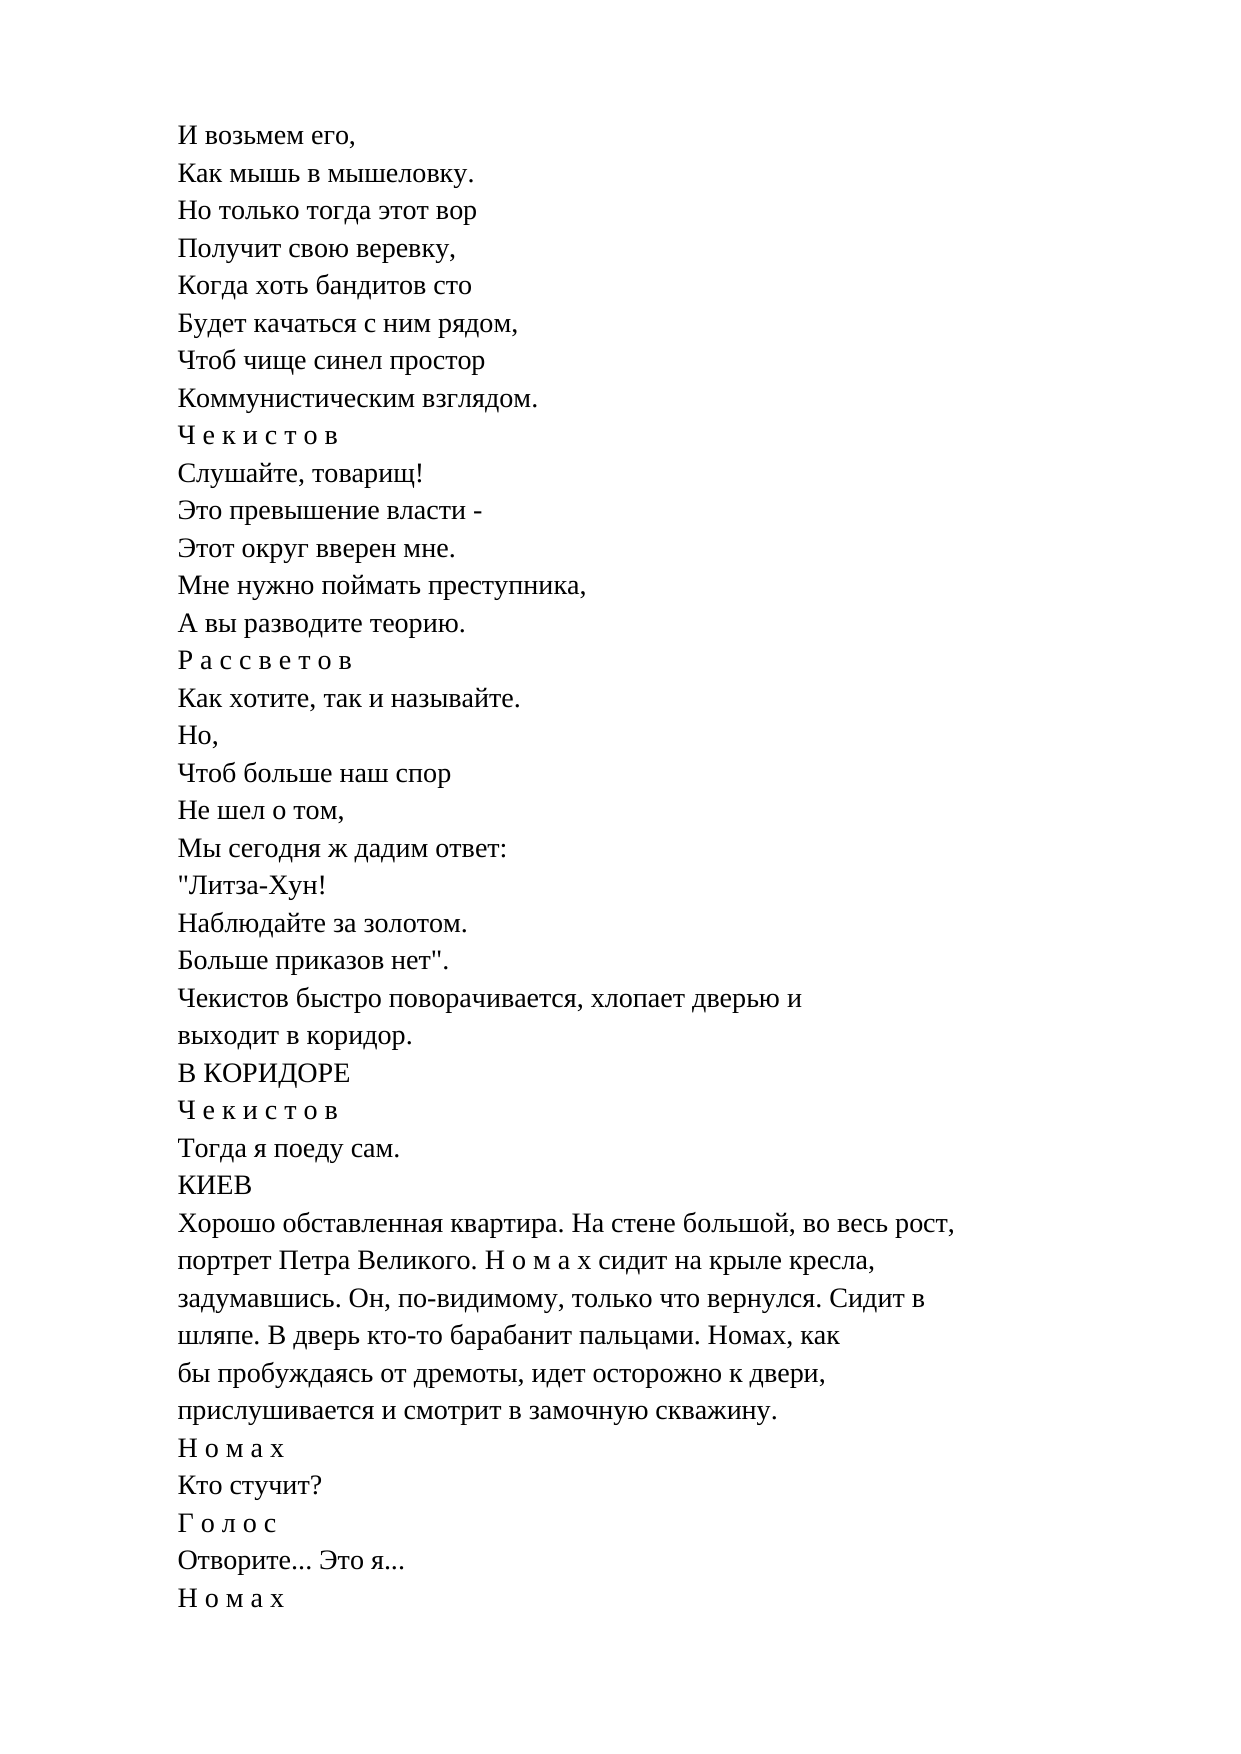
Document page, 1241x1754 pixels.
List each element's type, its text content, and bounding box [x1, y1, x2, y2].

text Но только тогда этот вор [177, 193, 1152, 226]
text Мы сегодня ж дадим ответ: [177, 831, 1152, 863]
text Это превышение власти - [177, 493, 1152, 526]
text выходит в коридор. [177, 1018, 1152, 1051]
text В КОРИДОРЕ [177, 1056, 1152, 1088]
text Слушайте, товарищ! [177, 456, 1152, 488]
text Чекистов быстро поворачивается, хлопает дверью и [177, 981, 1152, 1013]
text Хорошо обставленная квартира. На стене большой, во весь рост, [177, 1206, 1152, 1238]
text А вы разводите теорию. [177, 606, 1152, 638]
text бы пробуждаясь от дремоты, идет осторожно к двери, [177, 1356, 1152, 1388]
text Получит свою веревку, [177, 231, 1152, 263]
text Когда хоть бандитов сто [177, 268, 1152, 301]
text Этот округ вверен мне. [177, 531, 1152, 563]
text Отворите... Это я... [177, 1543, 1152, 1576]
text Тогда я поеду сам. [177, 1131, 1152, 1163]
text задумавшись. Он, по-видимому, только что вернулся. Сидит в [177, 1281, 1152, 1313]
text Но, [177, 718, 1152, 751]
text "Литза-Хун! [177, 868, 1152, 901]
text КИЕВ [177, 1168, 1152, 1201]
text Н о м а х [177, 1431, 1152, 1463]
text Как мышь в мышеловку. [177, 156, 1152, 188]
text Будет качаться с ним рядом, [177, 306, 1152, 338]
text И возьмем его, [177, 118, 1152, 151]
text Чтоб чище синел простор [177, 343, 1152, 376]
text Ч е к и с т о в [177, 418, 1152, 451]
text прислушивается и смотрит в замочную скважину. [177, 1393, 1152, 1426]
text Кто стучит? [177, 1468, 1152, 1501]
text Как хотите, так и называйте. [177, 681, 1152, 713]
text Наблюдайте за золотом. [177, 906, 1152, 938]
text Коммунистическим взглядом. [177, 381, 1152, 413]
text Мне нужно поймать преступника, [177, 568, 1152, 601]
text Больше приказов нет". [177, 943, 1152, 976]
text портрет Петра Великого. Н о м а х сидит на крыле кресла, [177, 1243, 1152, 1276]
text шляпе. В дверь кто-то барабанит пальцами. Номах, как [177, 1318, 1152, 1351]
text Чтоб больше наш спор [177, 756, 1152, 788]
text Ч е к и с т о в [177, 1093, 1152, 1126]
text Не шел о том, [177, 793, 1152, 826]
text Г о л о с [177, 1506, 1152, 1538]
text Р а с с в е т о в [177, 643, 1152, 676]
text Н о м а х [177, 1581, 1152, 1613]
